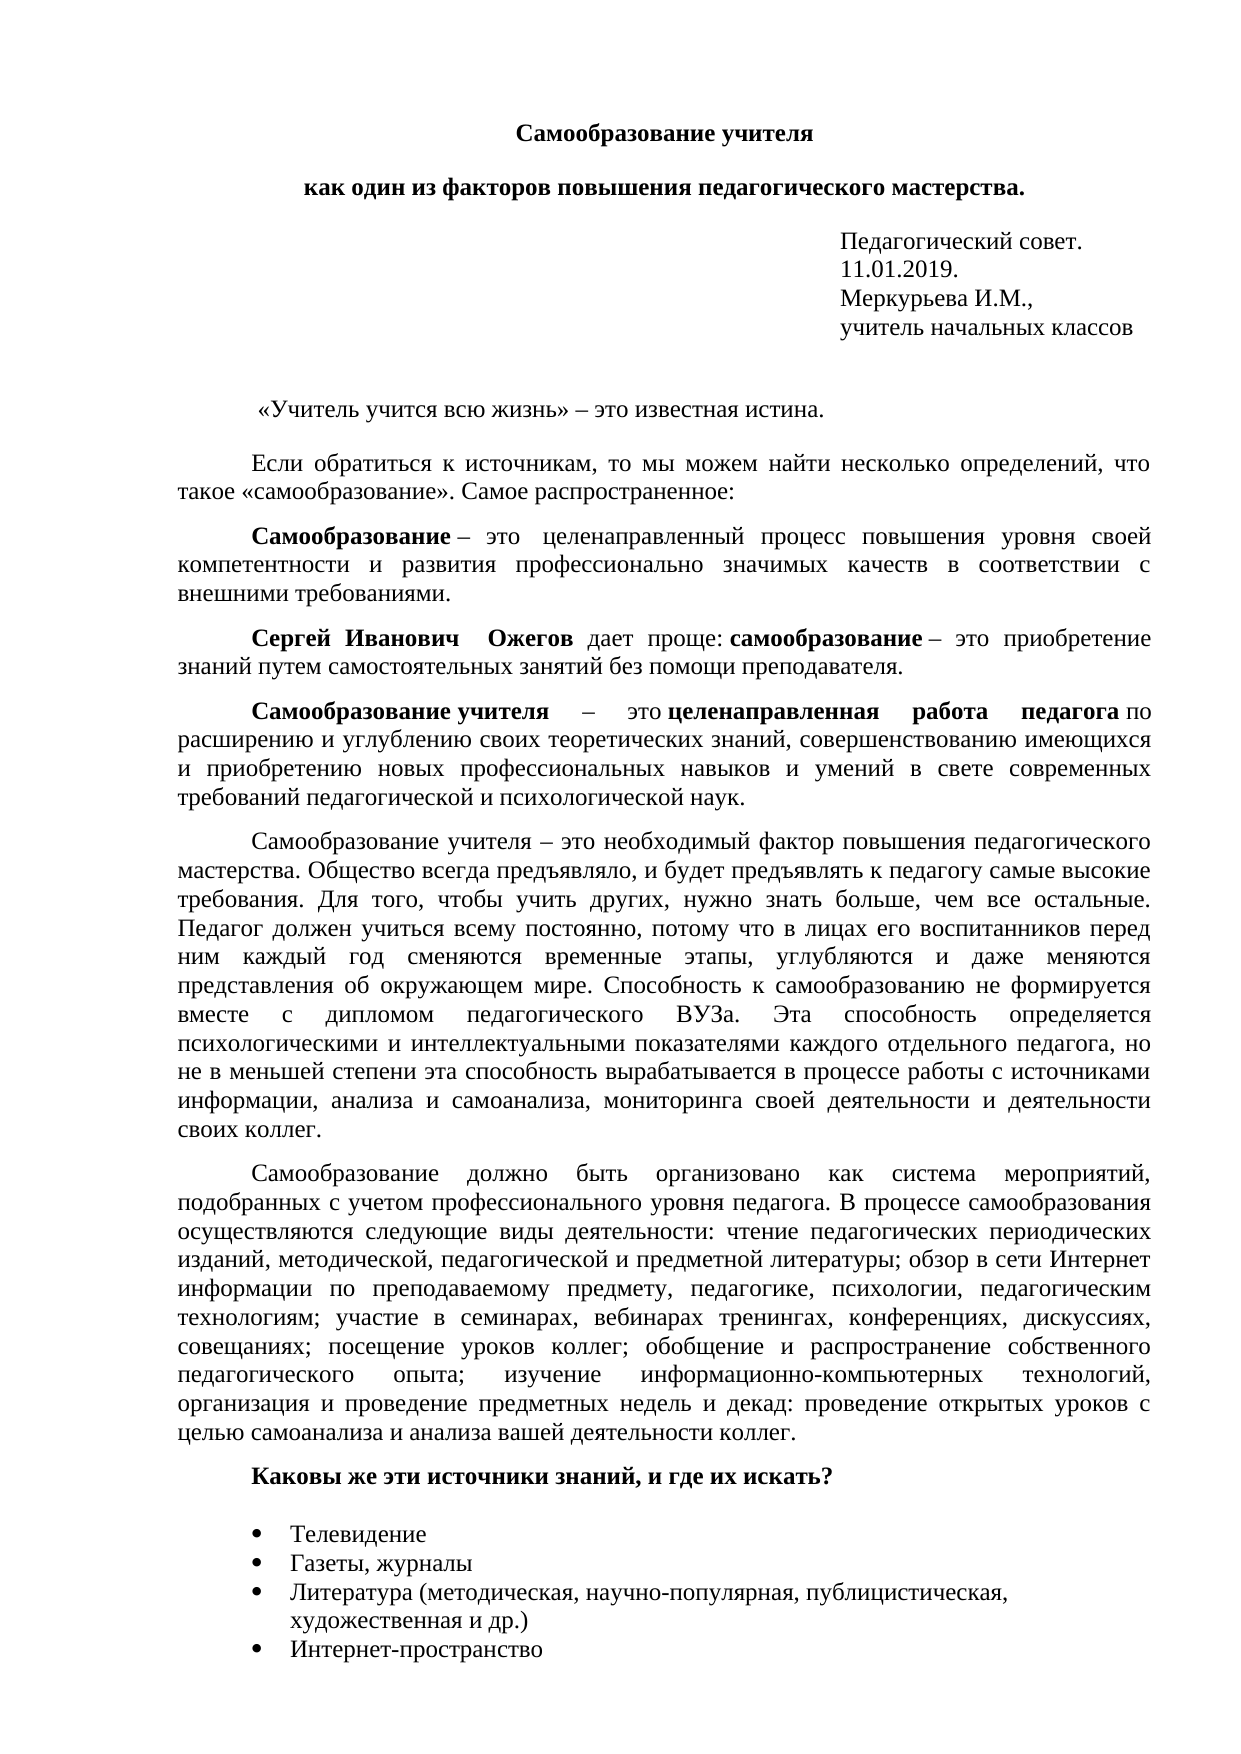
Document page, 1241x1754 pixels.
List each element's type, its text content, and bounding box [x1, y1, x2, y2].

text Педагогический совет. [177, 226, 1152, 254]
text Самообразование должно быть организовано как система мероприятий, подобранных с учетом профессионального уровня педагога. В процессе самообразования осуществляются следующие виды деятельности: чтение педагогических периодических изданий, методической, педагогической и предметной литературы; обзор в сети Интернет информации по преподаваемому предмету, педагогике, психологии, педагогическим технологиям; участие в семинарах, вебинарах тренингах, конференциях, дискуссиях, совещаниях; посещение уроков коллег; обобщение и распространение собственного педагогического опыта; изучение информационно-компьютерных технологий, организация и проведение предметных недель и декад: проведение открытых уроков с целью самоанализа и анализа вашей деятельности коллег. [177, 1158, 1152, 1446]
text Сергей Иванович Ожегов дает проще: самообразование – это приобретение знаний путем самостоятельных занятий без помощи преподавателя. [177, 623, 1152, 680]
list Телевидение [252, 1519, 1152, 1548]
list Газеты, журналы [252, 1548, 1152, 1577]
list Интернет-пространство [252, 1634, 1152, 1663]
text 11.01.2019. [177, 254, 1152, 283]
text Самообразование учителя – это целенаправленная работа педагога по расширению и углублению своих теоретических знаний, совершенствованию имеющихся и приобретению новых профессиональных навыков и умений в свете современных требований педагогической и психологической наук. [177, 696, 1152, 811]
text Самообразование – это целенаправленный процесс повышения уровня своей компетентности и развития профессионально значимых качеств в соответствии с внешними требованиями. [177, 521, 1152, 607]
text Самообразование учителя [177, 118, 1152, 147]
text Каковы же эти источники знаний, и где их искать? [177, 1461, 1152, 1490]
text учитель начальных классов [177, 312, 1152, 341]
text Меркурьева И.М., [177, 283, 1152, 312]
text «Учитель учится всю жизнь» – это известная истина. [177, 394, 1152, 423]
text Самообразование учителя – это необходимый фактор повышения педагогического мастерства. Общество всегда предъявляло, и будет предъявлять к педагогу самые высокие требования. Для того, чтобы учить других, нужно знать больше, чем все остальные. Педагог должен учиться всему постоянно, потому что в лицах его воспитанников перед ним каждый год сменяются временные этапы, углубляются и даже меняются представления об окружающем мире. Способность к самообразованию не формируется вместе с дипломом педагогического ВУЗа. Эта способность определяется психологическими и интеллектуальными показателями каждого отдельного педагога, но не в меньшей степени эта способность вырабатывается в процессе работы с источниками информации, анализа и самоанализа, мониторинга своей деятельности и деятельности своих коллег. [177, 826, 1152, 1143]
text как один из факторов повышения педагогического мастерства. [177, 172, 1152, 201]
text Если обратиться к источникам, то мы можем найти несколько определений, что такое «самообразование». Самое распространенное: [177, 448, 1152, 505]
list Литература (методическая, научно-популярная, публицистическая, художественная и др.) [252, 1577, 1152, 1634]
